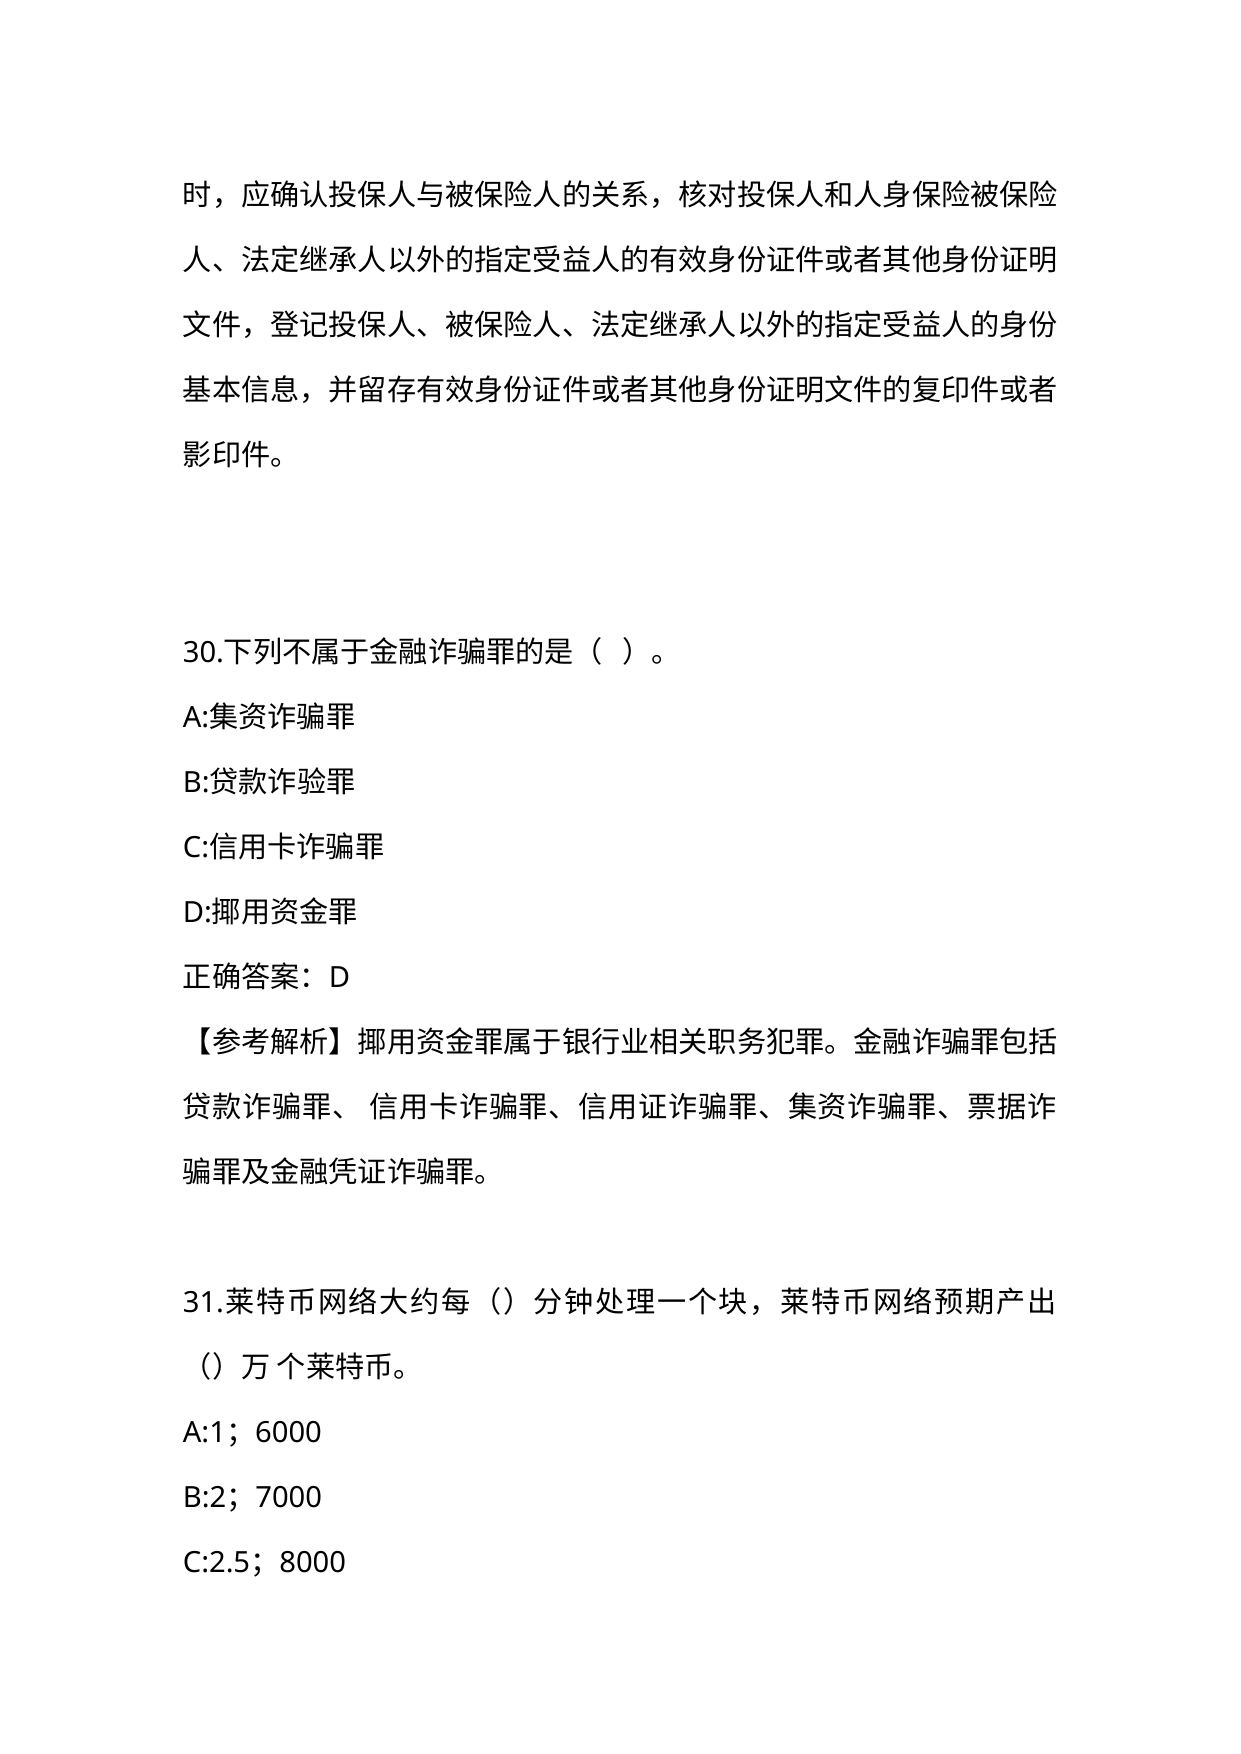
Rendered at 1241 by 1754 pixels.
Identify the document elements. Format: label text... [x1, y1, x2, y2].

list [183, 162, 1058, 487]
text 正确答案：D [183, 942, 1058, 1007]
text 【参考解析】揶用资金罪属于银行业相关职务犯罪。金融诈骗罪包括贷款诈骗罪、 信用卡诈骗罪、信用证诈骗罪、集资诈骗罪、票据诈骗罪及金融凭证诈骗罪。 [183, 1007, 1058, 1202]
text C:信用卡诈骗罪 [183, 812, 1058, 877]
text D:揶用资金罪 [183, 877, 1058, 942]
text A:1；6000 [183, 1397, 1058, 1462]
text B:贷款诈验罪 [183, 747, 1058, 812]
text B:2；7000 [183, 1462, 1058, 1527]
text 31.莱特币网络大约每（）分钟处理一个块，莱特币网络预期产出（）万 个莱特币。 [183, 1267, 1058, 1397]
text A:集资诈骗罪 [183, 682, 1058, 747]
text C:2.5；8000 [183, 1527, 1058, 1592]
text 30.下列不属于金融诈骗罪的是（ ）。 [183, 617, 1058, 682]
